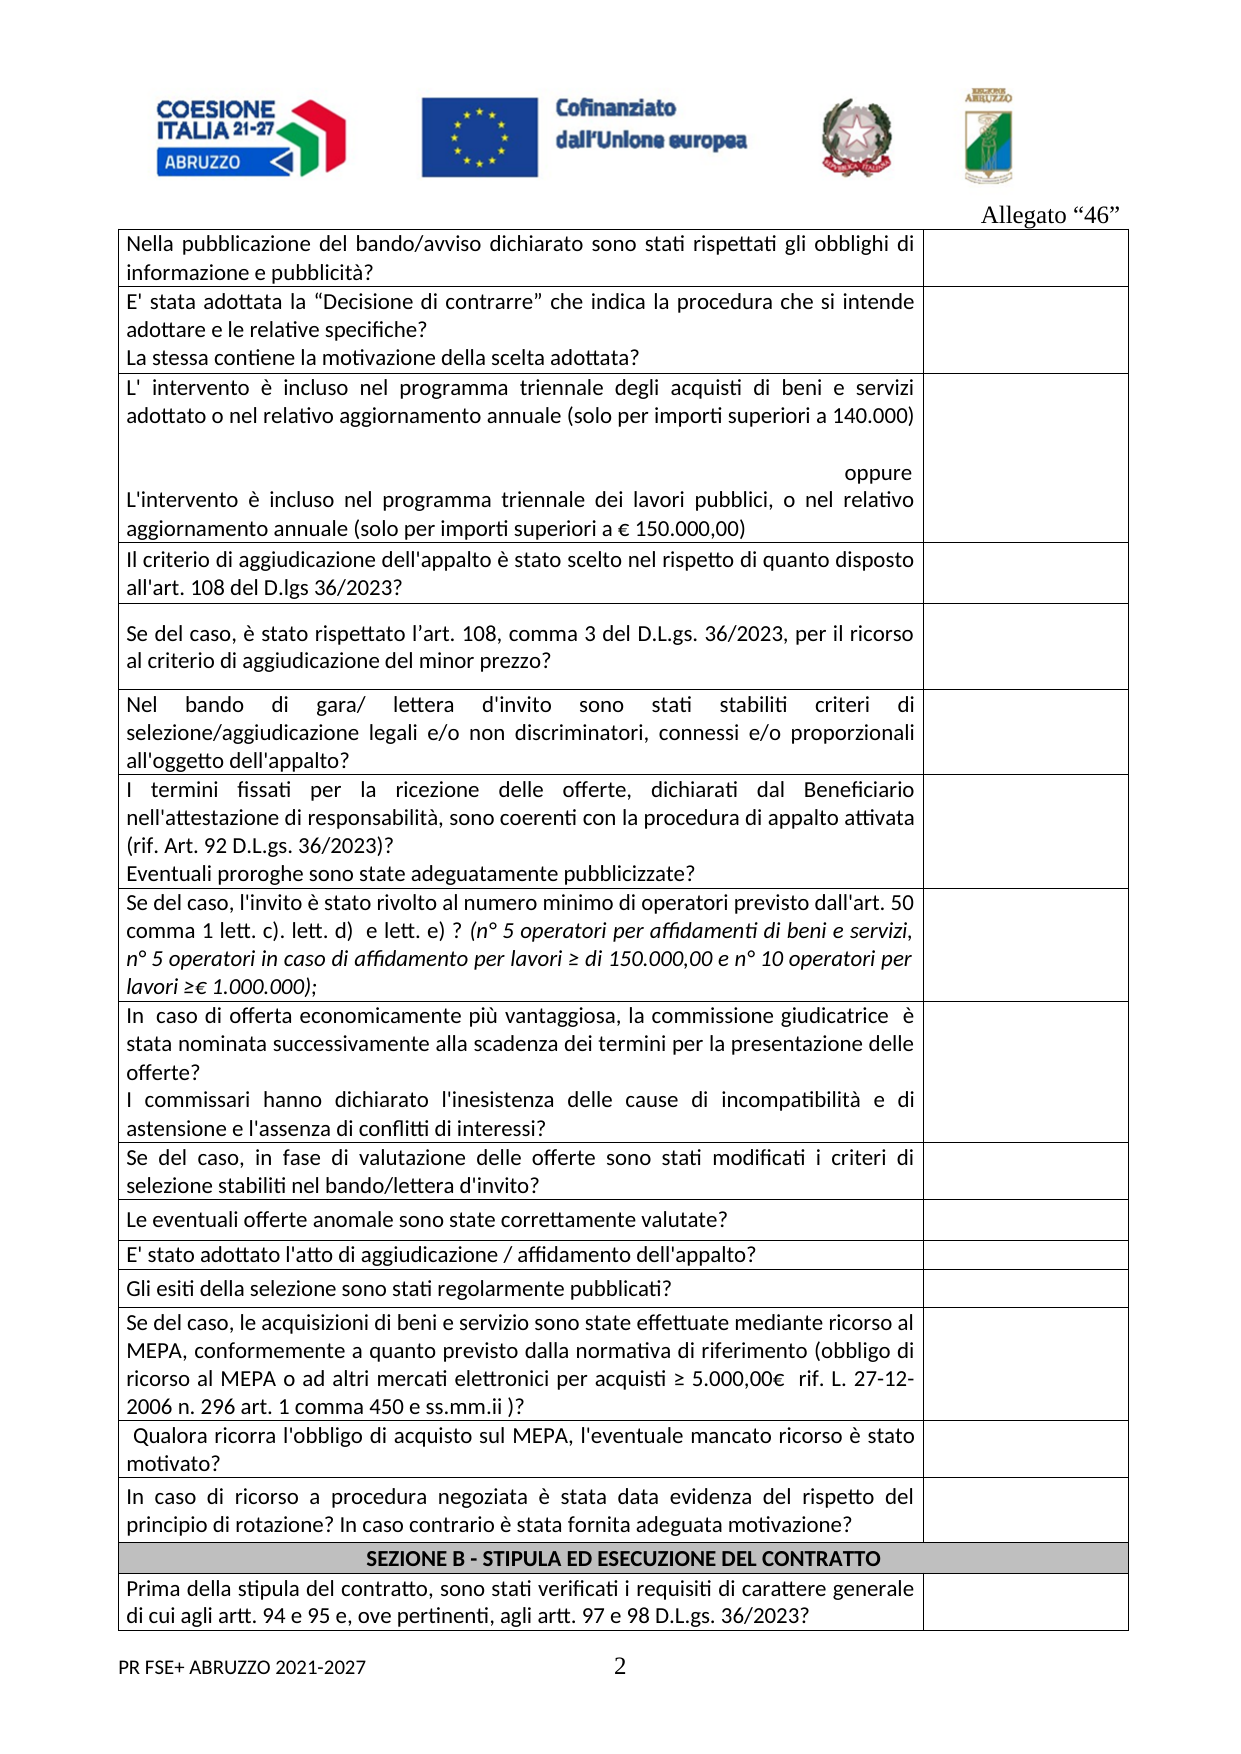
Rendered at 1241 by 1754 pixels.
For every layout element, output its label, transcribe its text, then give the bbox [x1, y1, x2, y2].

table_cell Se del caso, è stato rispettato l’art. 108, comma 3 del D.L.gs. 36/2023, per il ricorso al criterio di aggiudicazione del minor prezzo? [119, 604, 923, 689]
table_cell I termini fissati per la ricezione delle offerte, dichiarati dal Beneficiario nell'attestazione di responsabilità, sono coerenti con la procedura di appalto attivata (rif. Art. 92 D.L.gs. 36/2023)? Eventuali proroghe sono state adeguatamente pubblicizzate? [119, 775, 923, 887]
table_cell In caso di ricorso a procedura negoziata è stata data evidenza del rispetto del principio di rotazione? In caso contrario è stata fornita adeguata motivazione? [119, 1478, 923, 1542]
table_cell Le eventuali offerte anomale sono state correttamente valutate? [119, 1200, 923, 1239]
table_cell [924, 1308, 1128, 1420]
table_cell [924, 287, 1128, 372]
table_cell Prima della stipula del contratto, sono stati verificati i requisiti di carattere generale di cui agli artt. 94 e 95 e, ove pertinenti, agli artt. 97 e 98 D.L.gs. 36/2023? [119, 1574, 923, 1630]
table_cell [924, 230, 1128, 286]
table_cell Il criterio di aggiudicazione dell'appalto è stato scelto nel rispetto di quanto disposto all'art. 108 del D.lgs 36/2023? [119, 543, 923, 603]
table_cell [924, 604, 1128, 689]
table_cell [924, 543, 1128, 603]
table_cell E' stata adottata la “Decisione di contrarre” che indica la procedura che si intende adottare e le relative specifiche? La stessa contiene la motivazione della scelta adottata? [119, 287, 923, 372]
table_cell Se del caso, l'invito è stato rivolto al numero minimo di operatori previsto dall'art. 50 comma 1 lett. c). lett. d) e lett. e) ? (n° 5 operatori per affidamenti di beni e servizi, n° 5 operatori in caso di affidamento per lavori ≥ di 150.000,00 e n° 10 operatori per lavori ≥€ 1.000.000); [119, 889, 923, 1001]
table_cell Nel bando di gara/ lettera d'invito sono stati stabiliti criteri di selezione/aggiudicazione legali e/o non discriminatori, connessi e/o proporzionali all'oggetto dell'appalto? [119, 690, 923, 774]
table_cell Se del caso, le acquisizioni di beni e servizio sono state effettuate mediante ricorso al MEPA, conformemente a quanto previsto dalla normativa di riferimento (obbligo di ricorso al MEPA o ad altri mercati elettronici per acquisti ≥ 5.000,00€ rif. L. 27-12-2006 n. 296 art. 1 comma 450 e ss.mm.ii )? [119, 1308, 923, 1420]
table_cell E' stato adottato l'atto di aggiudicazione / affidamento dell'appalto? [119, 1241, 923, 1269]
table_cell [924, 1200, 1128, 1239]
table_cell [924, 889, 1128, 1001]
table_cell Se del caso, in fase di valutazione delle offerte sono stati modificati i criteri di selezione stabiliti nel bando/lettera d'invito? [119, 1143, 923, 1199]
table_cell Gli esiti della selezione sono stati regolarmente pubblicati? [119, 1270, 923, 1307]
table_cell [924, 1270, 1128, 1307]
table_cell [924, 775, 1128, 887]
picture [118, 73, 1053, 200]
table_cell In caso di offerta economicamente più vantaggiosa, la commissione giudicatrice è stata nominata successivamente alla scadenza dei termini per la presentazione delle offerte? I commissari hanno dichiarato l'inesistenza delle cause di incompatibilità e di astensione e l'assenza di conflitti di interessi? [119, 1002, 923, 1142]
table_cell [924, 690, 1128, 774]
table_cell [924, 1002, 1128, 1142]
table_cell SEZIONE B - STIPULA ED ESECUZIONE DEL CONTRATTO [119, 1543, 1128, 1573]
table_cell [924, 1478, 1128, 1542]
table_cell Nella pubblicazione del bando/avviso dichiarato sono stati rispettati gli obblighi di informazione e pubblicità? [119, 230, 923, 286]
table_cell [924, 1574, 1128, 1630]
table_cell [924, 1241, 1128, 1269]
table_cell Qualora ricorra l'obbligo di acquisto sul MEPA, l'eventuale mancato ricorso è stato motivato? [119, 1421, 923, 1477]
table_cell [924, 374, 1128, 542]
table_cell [924, 1421, 1128, 1477]
table_cell [924, 1143, 1128, 1199]
table_cell L' intervento è incluso nel programma triennale degli acquisti di beni e servizi adottato o nel relativo aggiornamento annuale (solo per importi superiori a 140.000) oppure L'intervento è incluso nel programma triennale dei lavori pubblici, o nel relativo aggiornamento annuale (solo per importi superiori a € 150.000,00) [119, 374, 923, 542]
